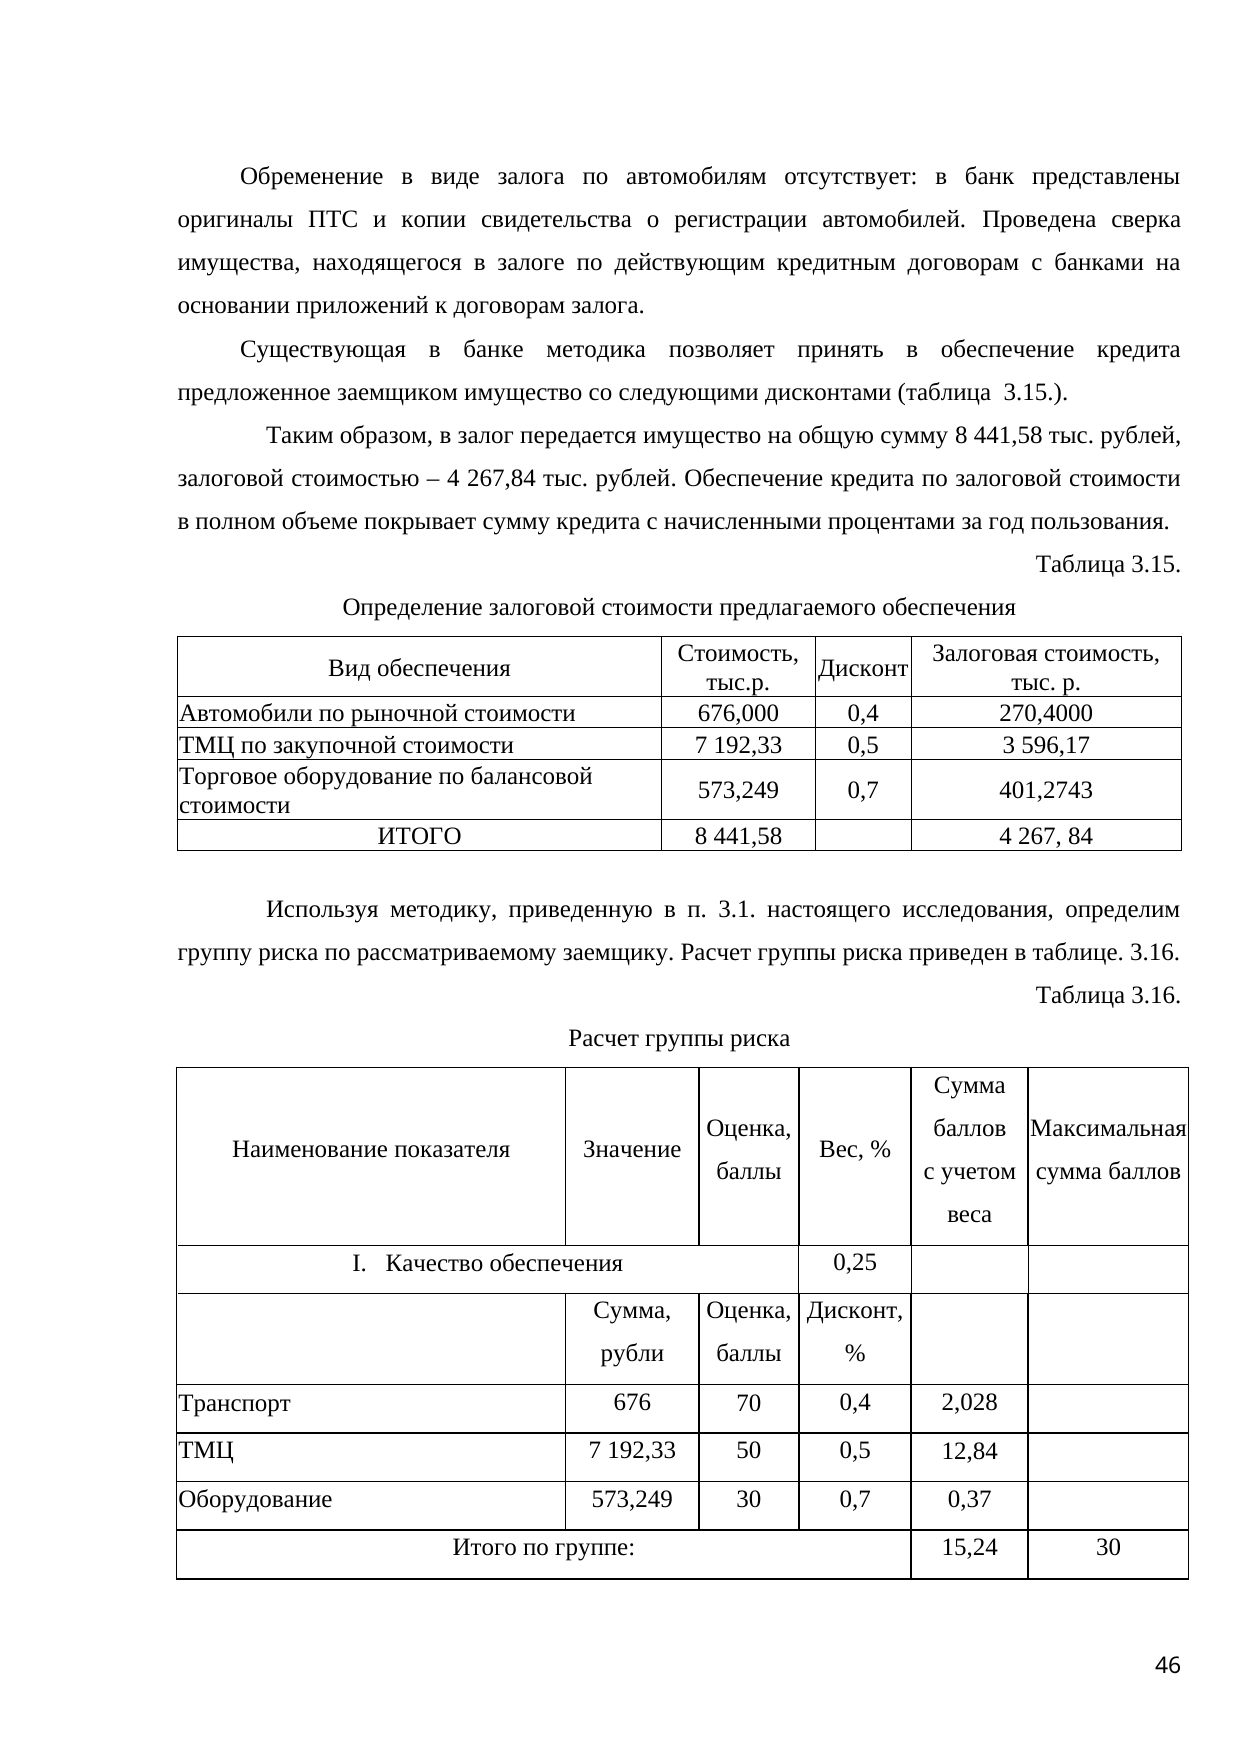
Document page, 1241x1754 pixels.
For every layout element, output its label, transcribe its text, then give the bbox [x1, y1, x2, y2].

table_header Вес, % [800, 1068, 910, 1244]
text Определение залоговой стоимости предлагаемого обеспечения [177, 592, 1181, 621]
table_header Максимальная сумма баллов [1029, 1068, 1188, 1244]
table_cell 676,000 [662, 697, 815, 727]
table_header Оценка, баллы [700, 1068, 798, 1244]
text Таблица 3.15. [177, 549, 1181, 578]
text Существующая в банке методика позволяет принять в обеспечение кредита предложенное заемщиком имущество со следующими дисконтами (таблица 3.15.). [177, 334, 1181, 406]
table_cell 4 267, 84 [912, 820, 1181, 850]
table_cell [912, 1294, 1027, 1384]
table_cell Автомобили по рыночной стоимости [178, 697, 661, 727]
text Таким образом, в залог передается имущество на общую сумму 8 441,58 тыс. рублей, залоговой стоимостью – 4 267,84 тыс. рублей. Обеспечение кредита по залоговой стоимости в полном объеме покрывает сумму кредита с начисленными процентами за год пользования. [177, 420, 1181, 535]
table_cell 573,249 [662, 760, 815, 818]
table_cell 0,5 [816, 728, 911, 758]
table_cell [912, 1246, 1028, 1292]
table_cell [1029, 1434, 1188, 1481]
table_cell ИТОГО [178, 820, 661, 850]
table_cell Оборудование [177, 1482, 565, 1529]
table_cell 676 [566, 1385, 698, 1432]
table_header Значение [566, 1068, 698, 1244]
table_cell 50 [700, 1434, 798, 1481]
table_cell [1029, 1385, 1188, 1432]
table_cell 2,028 [912, 1385, 1027, 1432]
table_cell [177, 1294, 565, 1384]
table_cell 270,4000 [912, 697, 1181, 727]
table_cell 0,7 [800, 1482, 910, 1529]
table_cell 0,4 [800, 1385, 910, 1432]
table_header Сумма баллов с учетом веса [912, 1068, 1027, 1244]
table_cell [1029, 1294, 1188, 1384]
table_cell Дисконт, % [800, 1294, 910, 1384]
table_cell 0,37 [912, 1482, 1027, 1529]
text Используя методику, приведенную в п. 3.1. настоящего исследования, определим группу риска по рассматриваемому заемщику. Расчет группы риска приведен в таблице. 3.16. [177, 894, 1181, 966]
table_cell Итого по группе: [177, 1531, 910, 1578]
table_cell I. Качество обеспечения [177, 1246, 798, 1292]
table_cell 7 192,33 [566, 1434, 698, 1481]
table_cell Оценка, баллы [700, 1294, 798, 1384]
table_cell 0,4 [816, 697, 911, 727]
table_cell Сумма, рубли [566, 1294, 698, 1384]
table_cell Транспорт [177, 1385, 565, 1432]
table_header Дисконт [816, 637, 911, 696]
table_header Залоговая стоимость, тыс. р. [912, 637, 1181, 696]
table_cell 30 [700, 1482, 798, 1529]
table_cell 0,5 [800, 1434, 910, 1481]
table_cell 0,25 [799, 1246, 911, 1292]
table_cell Торговое оборудование по балансовой стоимости [178, 760, 661, 818]
table_header Вид обеспечения [178, 637, 661, 696]
table_header Наименование показателя [177, 1068, 565, 1244]
table_cell 7 192,33 [662, 728, 815, 758]
table_cell 15,24 [912, 1531, 1027, 1578]
table_cell 8 441,58 [662, 820, 815, 850]
text Расчет группы риска [177, 1023, 1181, 1052]
table_cell 573,249 [566, 1482, 698, 1529]
table_header Стоимость, тыс.р. [662, 637, 815, 696]
text Таблица 3.16. [177, 980, 1181, 1009]
table_cell ТМЦ по закупочной стоимости [178, 728, 661, 758]
table_cell [1029, 1246, 1188, 1292]
table_cell 12,84 [912, 1434, 1027, 1481]
table_cell 30 [1029, 1531, 1188, 1578]
table_cell 401,2743 [912, 760, 1181, 818]
text Обременение в виде залога по автомобилям отсутствует: в банк представлены оригиналы ПТС и копии свидетельства о регистрации автомобилей. Проведена сверка имущества, находящегося в залоге по действующим кредитным договорам с банками на основании приложений к договорам залога. [177, 161, 1181, 319]
table_cell [1029, 1482, 1188, 1529]
table_cell 70 [700, 1385, 798, 1432]
table_cell 3 596,17 [912, 728, 1181, 758]
table_cell 0,7 [816, 760, 911, 818]
table_cell [816, 820, 911, 850]
table_cell ТМЦ [177, 1434, 565, 1481]
